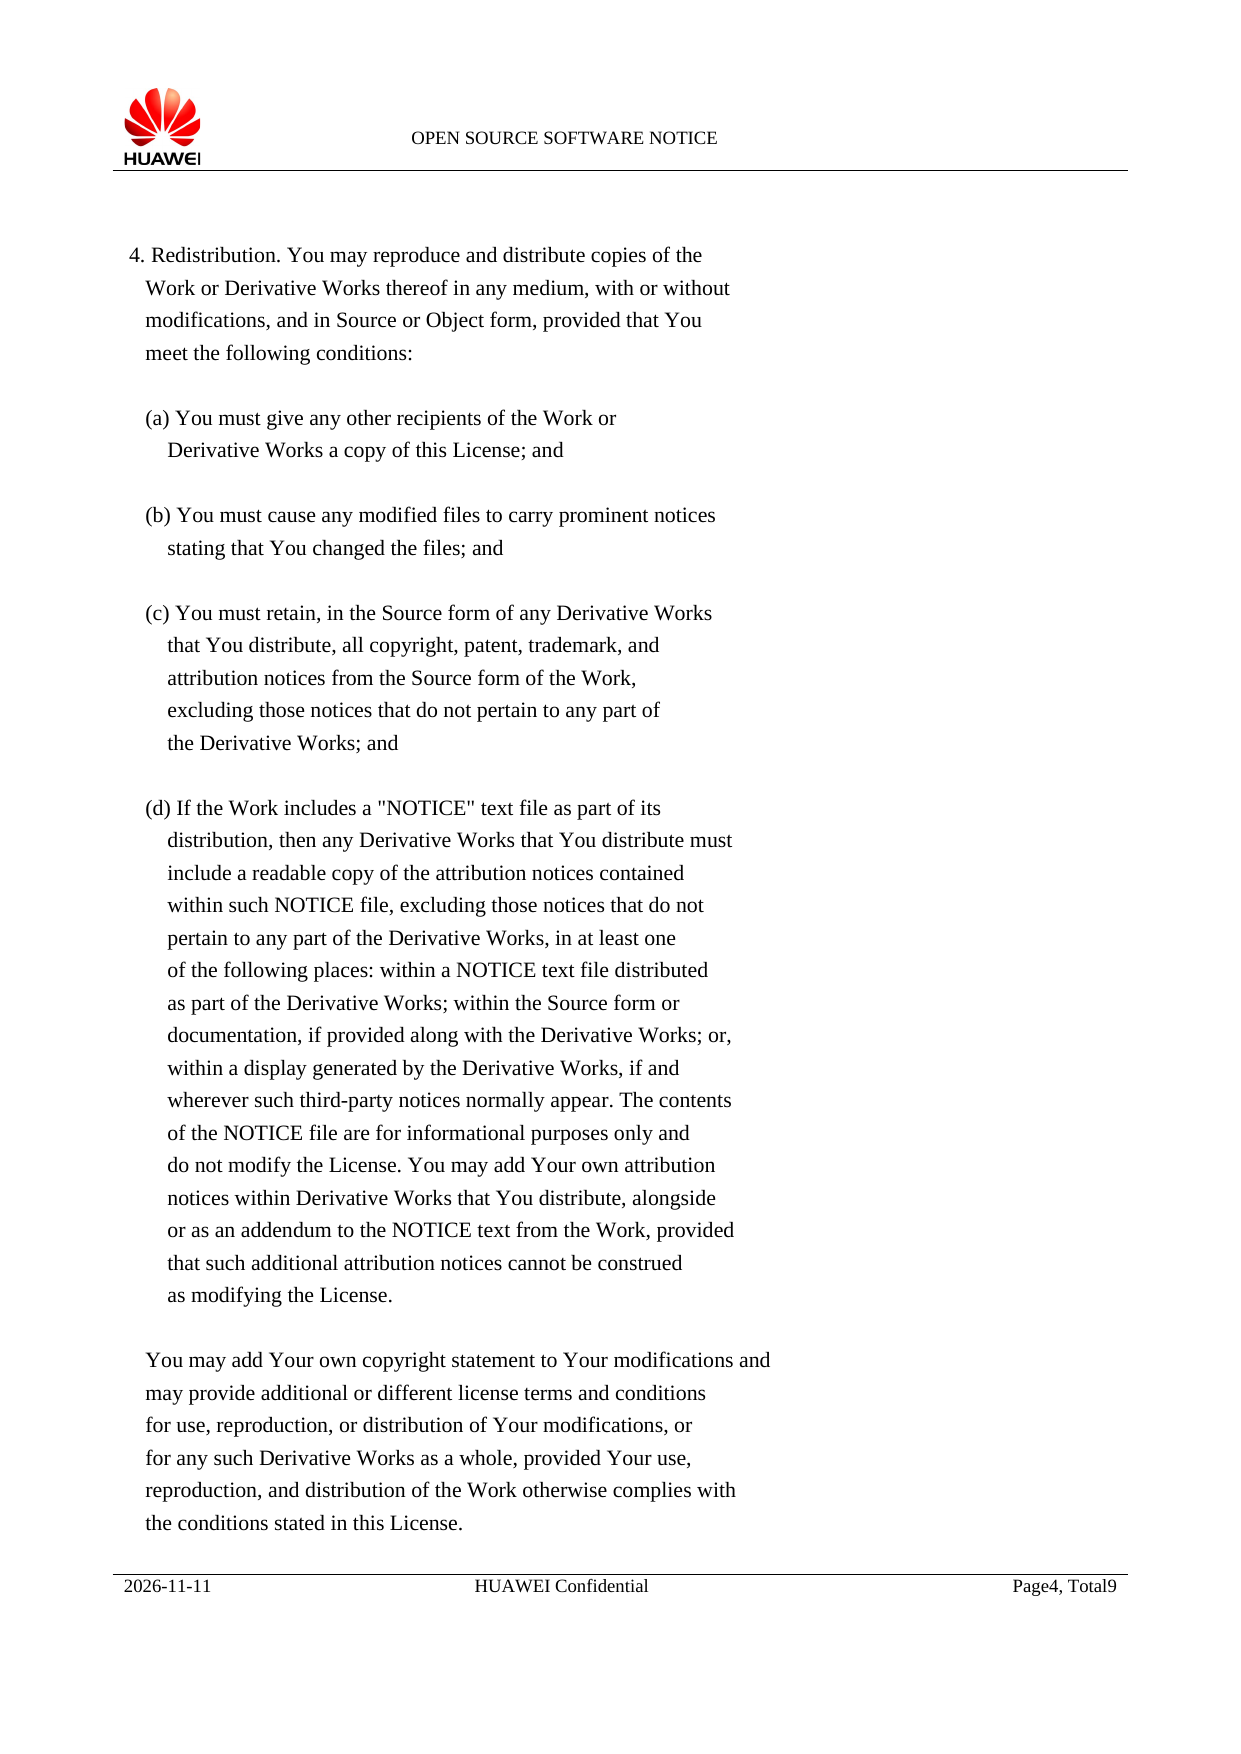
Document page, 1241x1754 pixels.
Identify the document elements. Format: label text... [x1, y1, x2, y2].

picture [124, 88, 201, 165]
